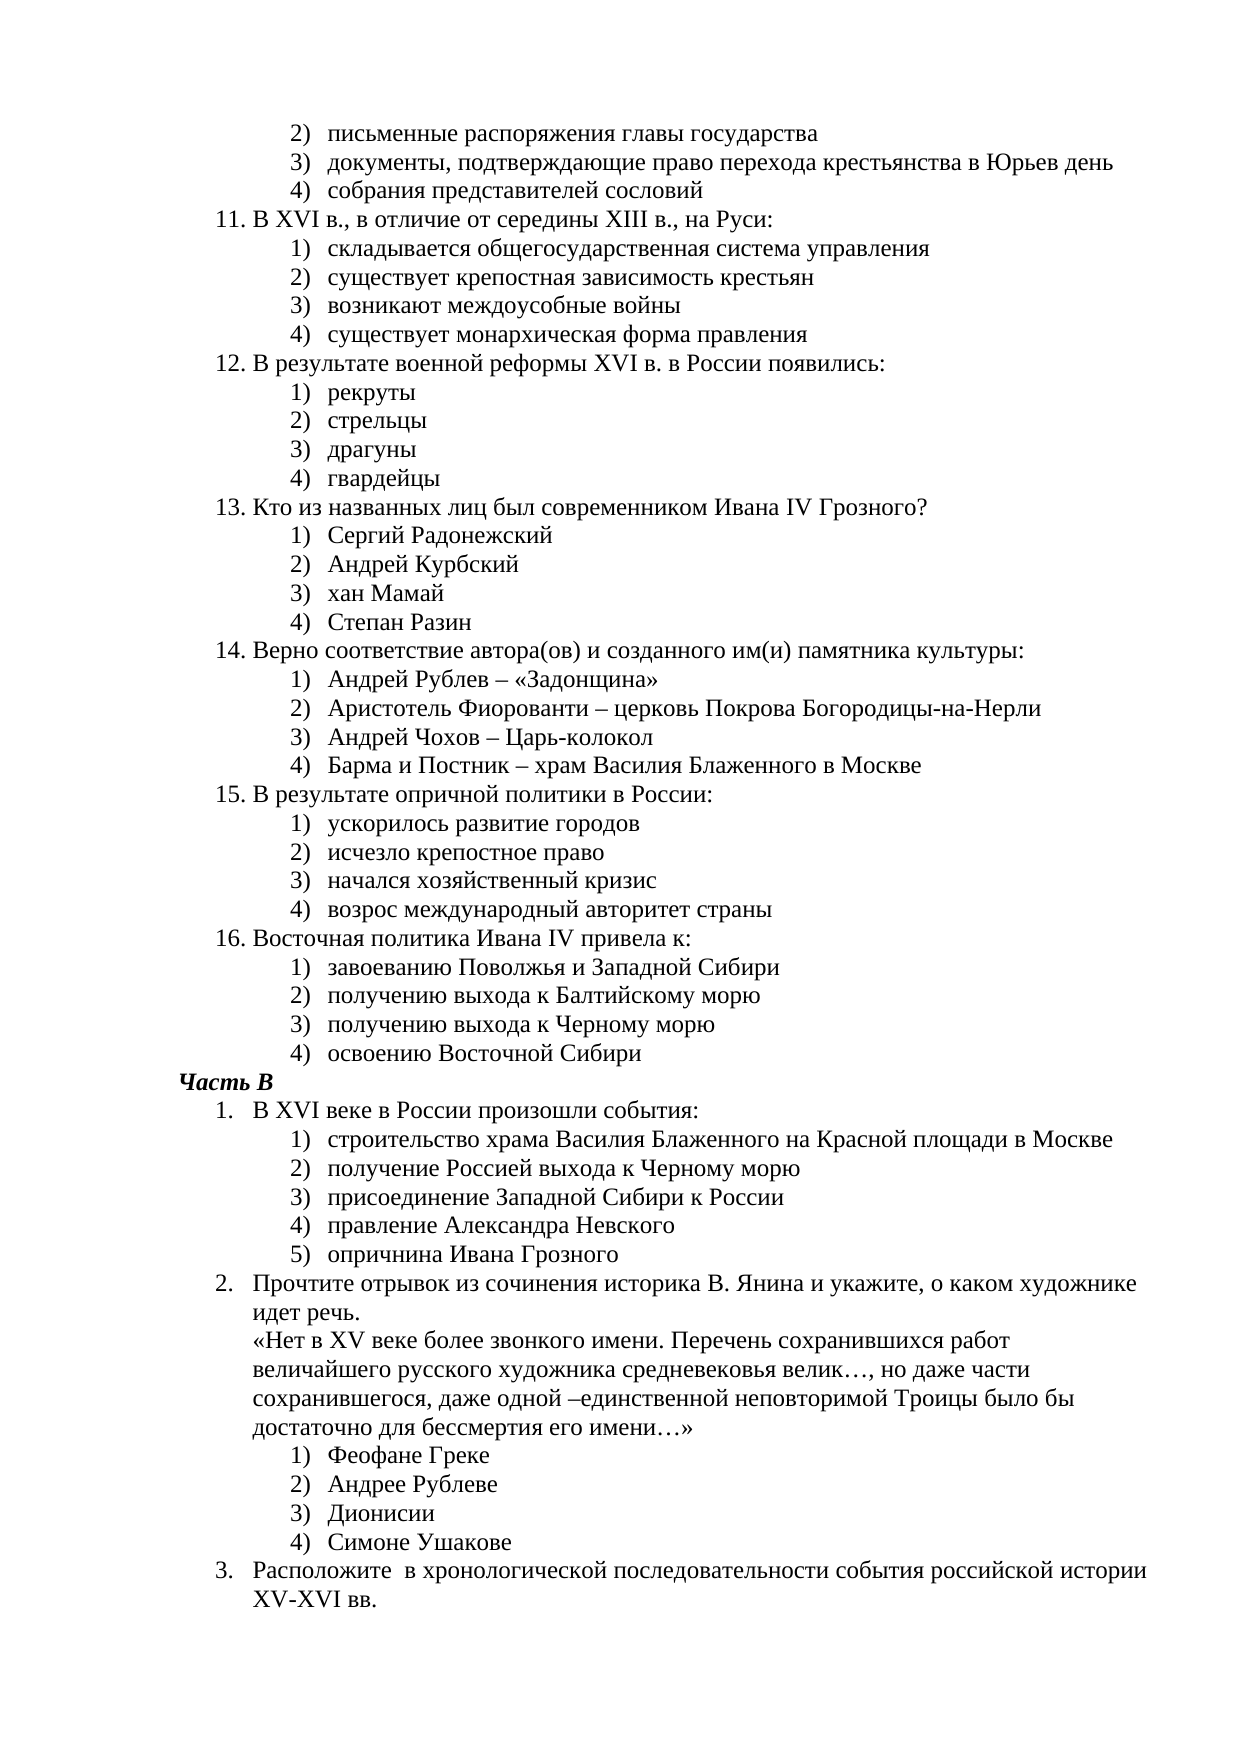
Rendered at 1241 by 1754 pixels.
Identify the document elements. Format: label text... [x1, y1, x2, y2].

list В результате опричной политики в России: [215, 779, 1152, 808]
list складывается общегосударственная система управления [290, 233, 1152, 262]
list Андрей Чохов – Царь-колокол [290, 722, 1152, 751]
list собрания представителей сословий [290, 176, 1152, 204]
list исчезло крепостное право [290, 837, 1152, 866]
list существует монархическая форма правления [290, 319, 1152, 348]
list Расположите в хронологической последовательности события российской истории XV-XVI вв. [215, 1556, 1152, 1613]
list Аристотель Фиорованти – церковь Покрова Богородицы-на-Нерли [290, 693, 1152, 722]
list получению выхода к Балтийскому морю [290, 981, 1152, 1009]
list строительство храма Василия Блаженного на Красной площади в Москве [290, 1124, 1152, 1153]
list Степан Разин [290, 607, 1152, 636]
list начался хозяйственный кризис [290, 866, 1152, 894]
list возрос международный авторитет страны [290, 894, 1152, 923]
list Андрей Курбский [290, 549, 1152, 578]
list ускорилось развитие городов [290, 808, 1152, 837]
list существует крепостная зависимость крестьян [290, 262, 1152, 291]
list Дионисии [290, 1498, 1152, 1527]
list Барма и Постник – храм Василия Блаженного в Москве [290, 751, 1152, 779]
list Верно соответствие автора(ов) и созданного им(и) памятника культуры: [215, 636, 1152, 664]
list Андрее Рублеве [290, 1469, 1152, 1498]
list стрельцы [290, 406, 1152, 434]
list присоединение Западной Сибири к России [290, 1182, 1152, 1211]
list Сергий Радонежский [290, 521, 1152, 549]
list освоению Восточной Сибири [290, 1038, 1152, 1067]
list получению выхода к Черному морю [290, 1009, 1152, 1038]
list Андрей Рублев – «Задонщина» [290, 664, 1152, 693]
list Феофане Греке [290, 1441, 1152, 1469]
list В XVI веке в России произошли события: [215, 1096, 1152, 1124]
text «Нет в XV веке более звонкого имени. Перечень сохранившихся работ величайшего русского художника средневековья велик…, но даже части сохранившегося, даже одной –единственной неповторимой Троицы было бы достаточно для бессмертия его имени…» [252, 1326, 1152, 1441]
list правление Александра Невского [290, 1211, 1152, 1239]
list возникают междоусобные войны [290, 291, 1152, 319]
list документы, подтверждающие право перехода крестьянства в Юрьев день [290, 147, 1152, 176]
list опричнина Ивана Грозного [290, 1239, 1152, 1268]
list получение Россией выхода к Черному морю [290, 1153, 1152, 1182]
list рекруты [290, 377, 1152, 406]
list драгуны [290, 434, 1152, 463]
list гвардейцы [290, 463, 1152, 492]
list Восточная политика Ивана IV привела к: [215, 923, 1152, 952]
list Симоне Ушакове [290, 1527, 1152, 1556]
list хан Мамай [290, 578, 1152, 607]
list В XVI в., в отличие от середины XIII в., на Руси: [215, 204, 1152, 233]
list Кто из названных лиц был современником Ивана IV Грозного? [215, 492, 1152, 521]
list завоеванию Поволжья и Западной Сибири [290, 952, 1152, 981]
list В результате военной реформы XVI в. в России появились: [215, 348, 1152, 377]
text Часть В [177, 1067, 1152, 1096]
list письменные распоряжения главы государства [290, 118, 1152, 147]
list Прочтите отрывок из сочинения историка В. Янина и укажите, о каком художнике идет речь. [215, 1268, 1152, 1326]
